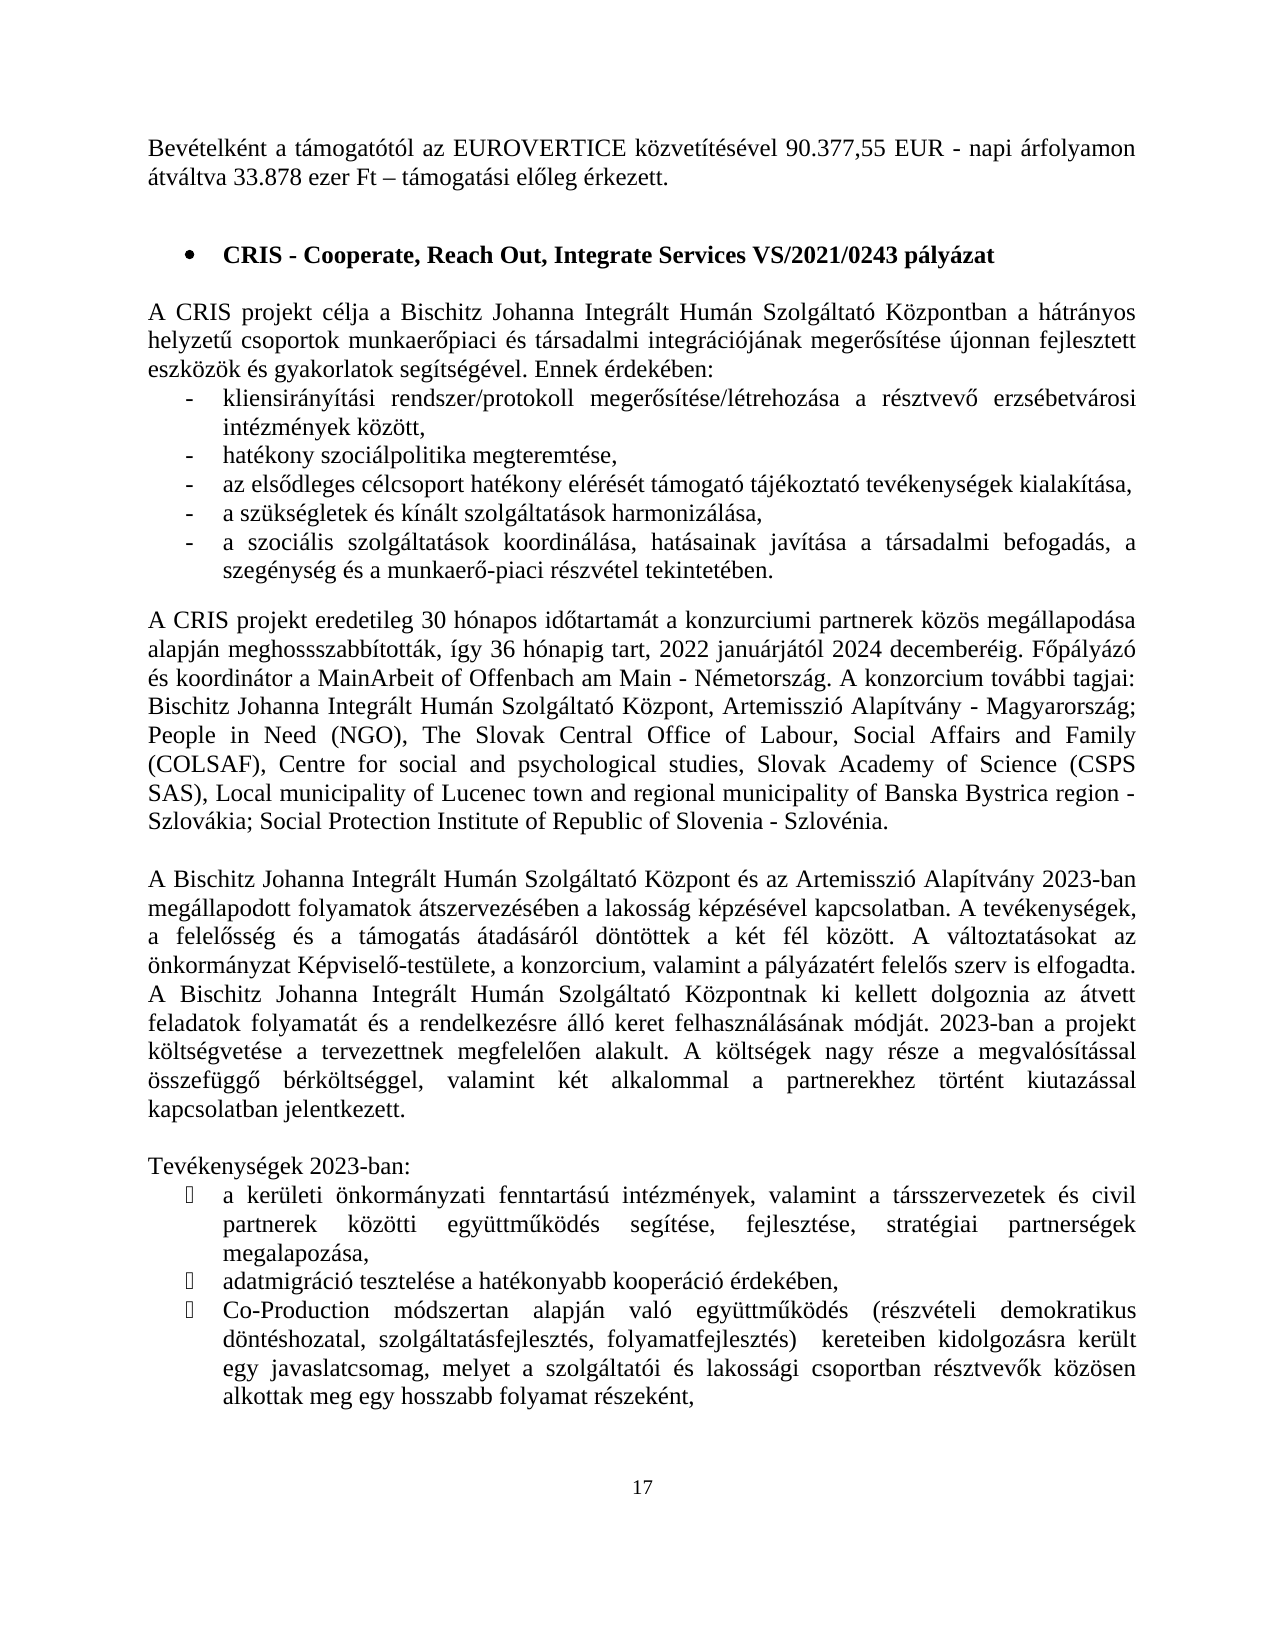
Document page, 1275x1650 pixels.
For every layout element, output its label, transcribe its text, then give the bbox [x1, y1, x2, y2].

list az elsődleges célcsoport hatékony elérését támogató tájékoztató tevékenységek kialakítása, [185, 469, 1137, 498]
list a szükségletek és kínált szolgáltatások harmonizálása, [185, 498, 1137, 527]
list a szociális szolgáltatások koordinálása, hatásainak javítása a társadalmi befogadás, a szegénység és a munkaerő-piaci részvétel tekintetében. [185, 527, 1137, 584]
text Tevékenységek 2023-ban: [148, 1151, 1137, 1180]
list a kerületi önkormányzati fenntartású intézmények, valamint a társszervezetek és civil partnerek közötti együttműködés segítése, fejlesztése, stratégiai partnerségek megalapozása, [185, 1180, 1137, 1266]
list CRIS - Cooperate, Reach Out, Integrate Services VS/2021/0243 pályázat [185, 240, 1137, 269]
list Co-Production módszertan alapján való együttműködés (részvételi demokratikus döntéshozatal, szolgáltatásfejlesztés, folyamatfejlesztés) kereteiben kidolgozásra került egy javaslatcsomag, melyet a szolgáltatói és lakossági csoportban résztvevők közösen alkottak meg egy hosszabb folyamat részeként, [185, 1295, 1137, 1410]
text A CRIS projekt eredetileg 30 hónapos időtartamát a konzurciumi partnerek közös megállapodása alapján meghossszabbították, így 36 hónapig tart, 2022 januárjától 2024 decemberéig. Főpályázó és koordinátor a MainArbeit of Offenbach am Main - Németország. A konzorcium további tagjai: Bischitz Johanna Integrált Humán Szolgáltató Központ, Artemisszió Alapítvány - Magyarország; People in Need (NGO), The Slovak Central Office of Labour, Social Affairs and Family (COLSAF), Centre for social and psychological studies, Slovak Academy of Science (CSPS SAS), Local municipality of Lucenec town and regional municipality of Banska Bystrica region - Szlovákia; Social Protection Institute of Republic of Slovenia - Szlovénia. [148, 605, 1137, 835]
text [148, 133, 1137, 190]
text A CRIS projekt célja a Bischitz Johanna Integrált Humán Szolgáltató Központban a hátrányos helyzetű csoportok munkaerőpiaci és társadalmi integrációjának megerősítése újonnan fejlesztett eszközök és gyakorlatok segítségével. Ennek érdekében: [148, 297, 1137, 383]
text A Bischitz Johanna Integrált Humán Szolgáltató Központ és az Artemisszió Alapítvány 2023-ban megállapodott folyamatok átszervezésében a lakosság képzésével kapcsolatban. A tevékenységek, a felelősség és a támogatás átadásáról döntöttek a két fél között. A változtatásokat az önkormányzat Képviselő-testülete, a konzorcium, valamint a pályázatért felelős szerv is elfogadta. A Bischitz Johanna Integrált Humán Szolgáltató Központnak ki kellett dolgoznia az átvett feladatok folyamatát és a rendelkezésre álló keret felhasználásának módját. 2023-ban a projekt költségvetése a tervezettnek megfelelően alakult. A költségek nagy része a megvalósítással összefüggő bérköltséggel, valamint két alkalommal a partnerekhez történt kiutazással kapcsolatban jelentkezett. [148, 864, 1137, 1123]
list adatmigráció tesztelése a hatékonyabb kooperáció érdekében, [185, 1266, 1137, 1295]
list kliensirányítási rendszer/protokoll megerősítése/létrehozása a résztvevő erzsébetvárosi intézmények között, [185, 383, 1137, 441]
list hatékony szociálpolitika megteremtése, [185, 441, 1137, 469]
